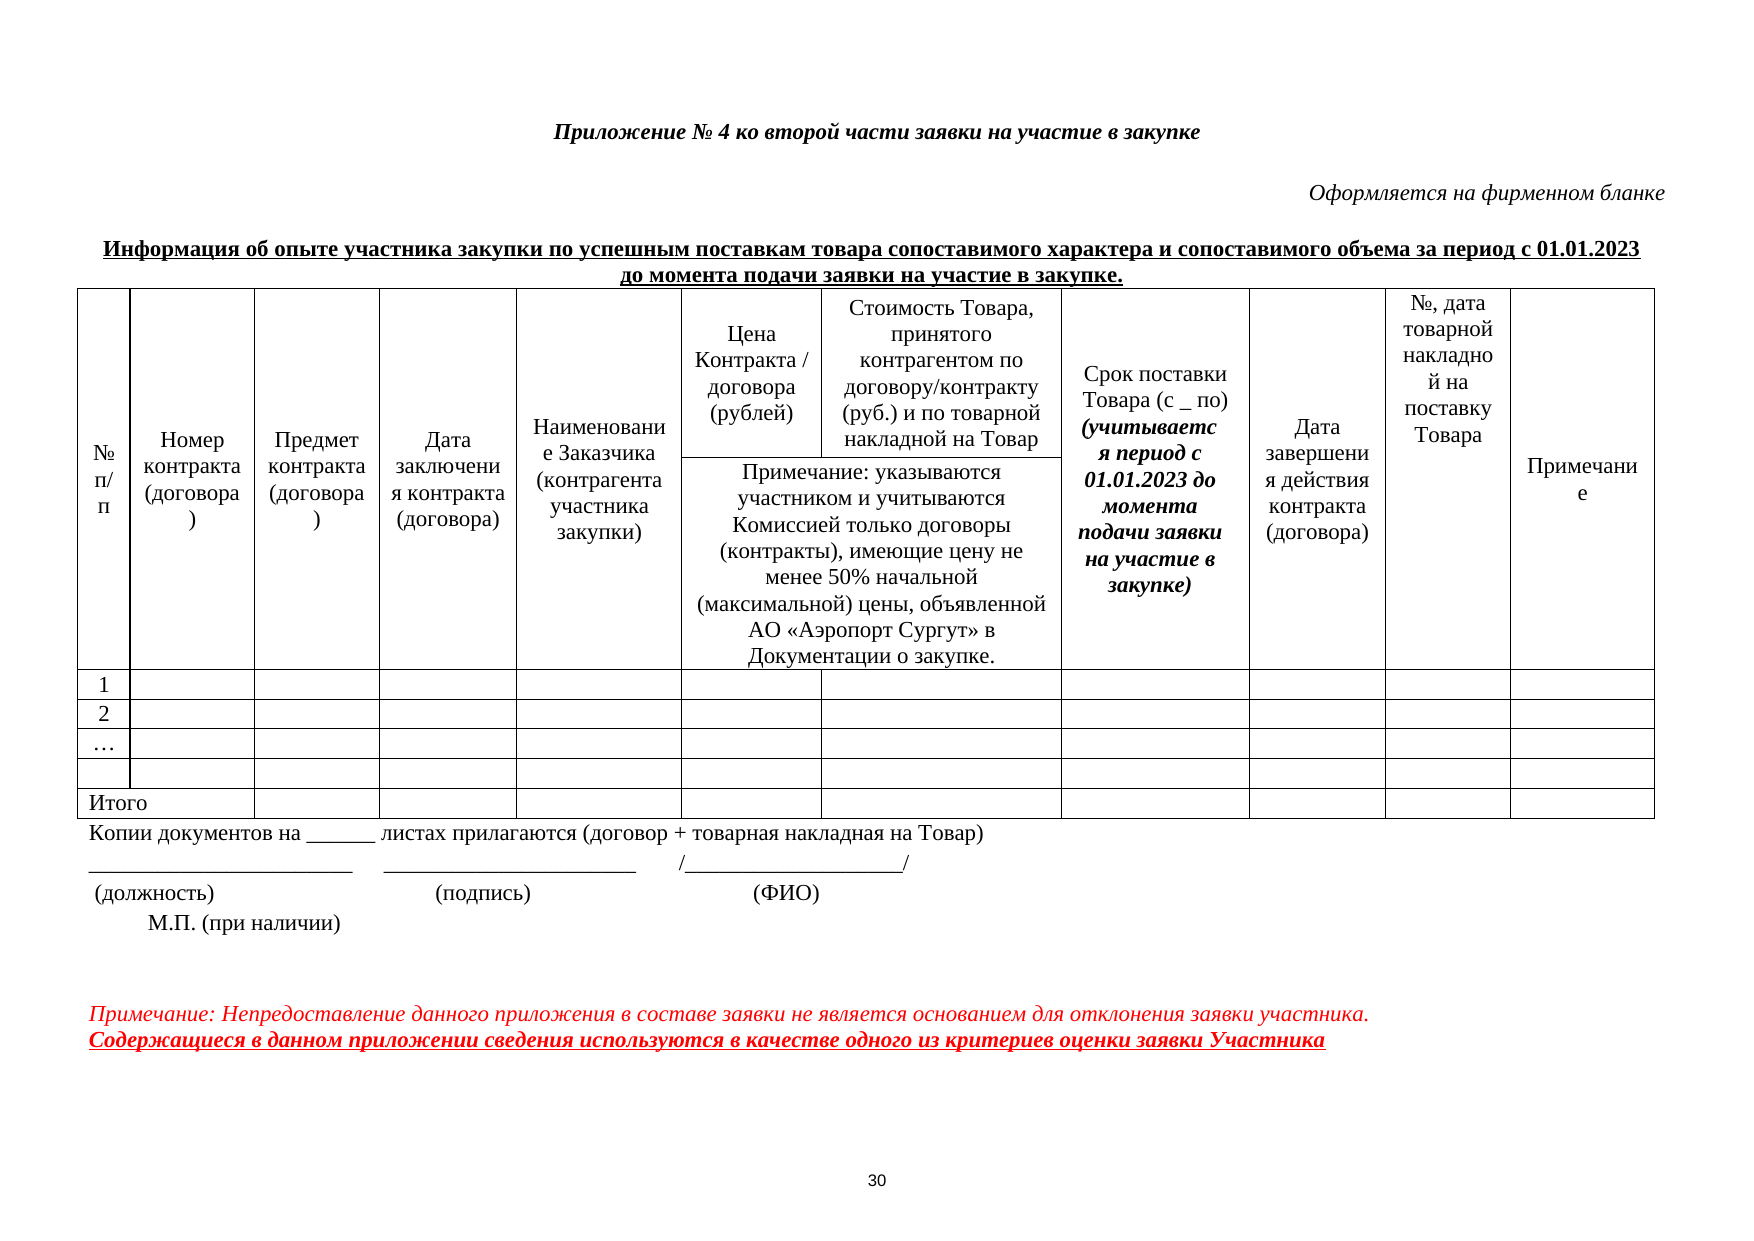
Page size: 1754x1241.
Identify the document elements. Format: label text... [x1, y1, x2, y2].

table_cell [1511, 729, 1654, 758]
table_header Наименование Заказчика (контрагента участника закупки) [517, 289, 681, 669]
table_cell [1062, 759, 1249, 788]
table_cell [380, 670, 516, 698]
table_cell [1250, 789, 1385, 818]
table_cell [380, 729, 516, 758]
table_cell [1386, 700, 1510, 728]
table_header Примечание [1511, 289, 1654, 669]
table_cell [131, 670, 254, 698]
table_cell [1511, 670, 1654, 698]
table_cell [822, 670, 1061, 698]
table_cell [1250, 700, 1385, 728]
table_cell [822, 700, 1061, 728]
table_cell 2 [78, 700, 129, 728]
table_cell [255, 700, 379, 728]
text Приложение № 4 ко второй части заявки на участие в закупке [89, 118, 1665, 144]
table_cell [822, 729, 1061, 758]
table_cell [255, 789, 379, 818]
table_cell [822, 789, 1061, 818]
table_cell [517, 729, 681, 758]
table_header Цена Контракта /договора (рублей) [682, 289, 821, 457]
table_cell [517, 789, 681, 818]
text Копии документов на ______ листах прилагаются (договор + товарная накладная на Товар) [89, 819, 1665, 845]
table_cell [822, 759, 1061, 788]
table_cell [1250, 729, 1385, 758]
table_cell [380, 789, 516, 818]
text Оформляется на фирменном бланке [89, 178, 1665, 205]
table_cell [380, 700, 516, 728]
table_cell [517, 670, 681, 698]
text Содержащиеся в данном приложении сведения используются в качестве одного из критериев оценки заявки Участника [89, 1026, 1665, 1053]
table_cell [682, 670, 821, 698]
table_cell Итого [78, 789, 254, 818]
table_cell [255, 670, 379, 698]
table_cell [517, 759, 681, 788]
table_cell [131, 759, 254, 788]
table_cell [1062, 700, 1249, 728]
table_cell [1511, 759, 1654, 788]
table_cell [1062, 729, 1249, 758]
table_cell [380, 759, 516, 788]
table_cell [1062, 789, 1249, 818]
table_cell [1386, 670, 1510, 698]
table_cell [682, 789, 821, 818]
table_cell [1250, 759, 1385, 788]
table_cell [1062, 670, 1249, 698]
table_header Дата заключения контракта (договора) [380, 289, 516, 669]
text _______________________ ______________________ /___________________/ [89, 849, 1665, 875]
table_cell [1511, 700, 1654, 728]
table_cell [1250, 670, 1385, 698]
table_header Предмет контракта (договора) [255, 289, 379, 669]
table_header № п/п [78, 289, 129, 669]
table_cell [131, 729, 254, 758]
table_cell [1386, 789, 1510, 818]
table_cell Примечание: указываются участником и учитываются Комиссией только договоры (контракты), имеющие цену не менее 50% начальной (максимальной) цены, объявленной АО «Аэропорт Сургут» в Документации о закупке. [682, 458, 1061, 669]
table_header №, дата товарной накладной на поставку Товара [1386, 289, 1510, 669]
table_cell [255, 759, 379, 788]
text М.П. (при наличии) [89, 909, 1665, 936]
table_cell [78, 759, 129, 788]
text (должность) (подпись) (ФИО) [89, 879, 1665, 906]
table_cell [682, 700, 821, 728]
table_cell … [78, 729, 129, 758]
table_cell [682, 759, 821, 788]
table_cell 1 [78, 670, 129, 698]
table_cell [682, 729, 821, 758]
table_cell [1386, 729, 1510, 758]
table_header Номер контракта (договора) [131, 289, 254, 669]
table_header Срок поставки Товара (с _ по) (учитывается период с 01.01.2023 до момента подачи заявки на участие в закупке) [1062, 289, 1249, 669]
table_header Стоимость Товара, принятого контрагентом по договору/контракту (руб.) и по товарной накладной на Товар [822, 289, 1061, 457]
table_cell [517, 700, 681, 728]
text Примечание: Непредоставление данного приложения в составе заявки не является основанием для отклонения заявки участника. [89, 1000, 1665, 1026]
table_cell [1386, 759, 1510, 788]
table_cell [255, 729, 379, 758]
table_header Дата завершения действия контракта (договора) [1250, 289, 1385, 669]
text Информация об опыте участника закупки по успешным поставкам товара сопоставимого характера и сопоставимого объема за период с 01.01.2023 до момента подачи заявки на участие в закупке. [93, 235, 1650, 288]
table_cell [131, 700, 254, 728]
table_cell [1511, 789, 1654, 818]
